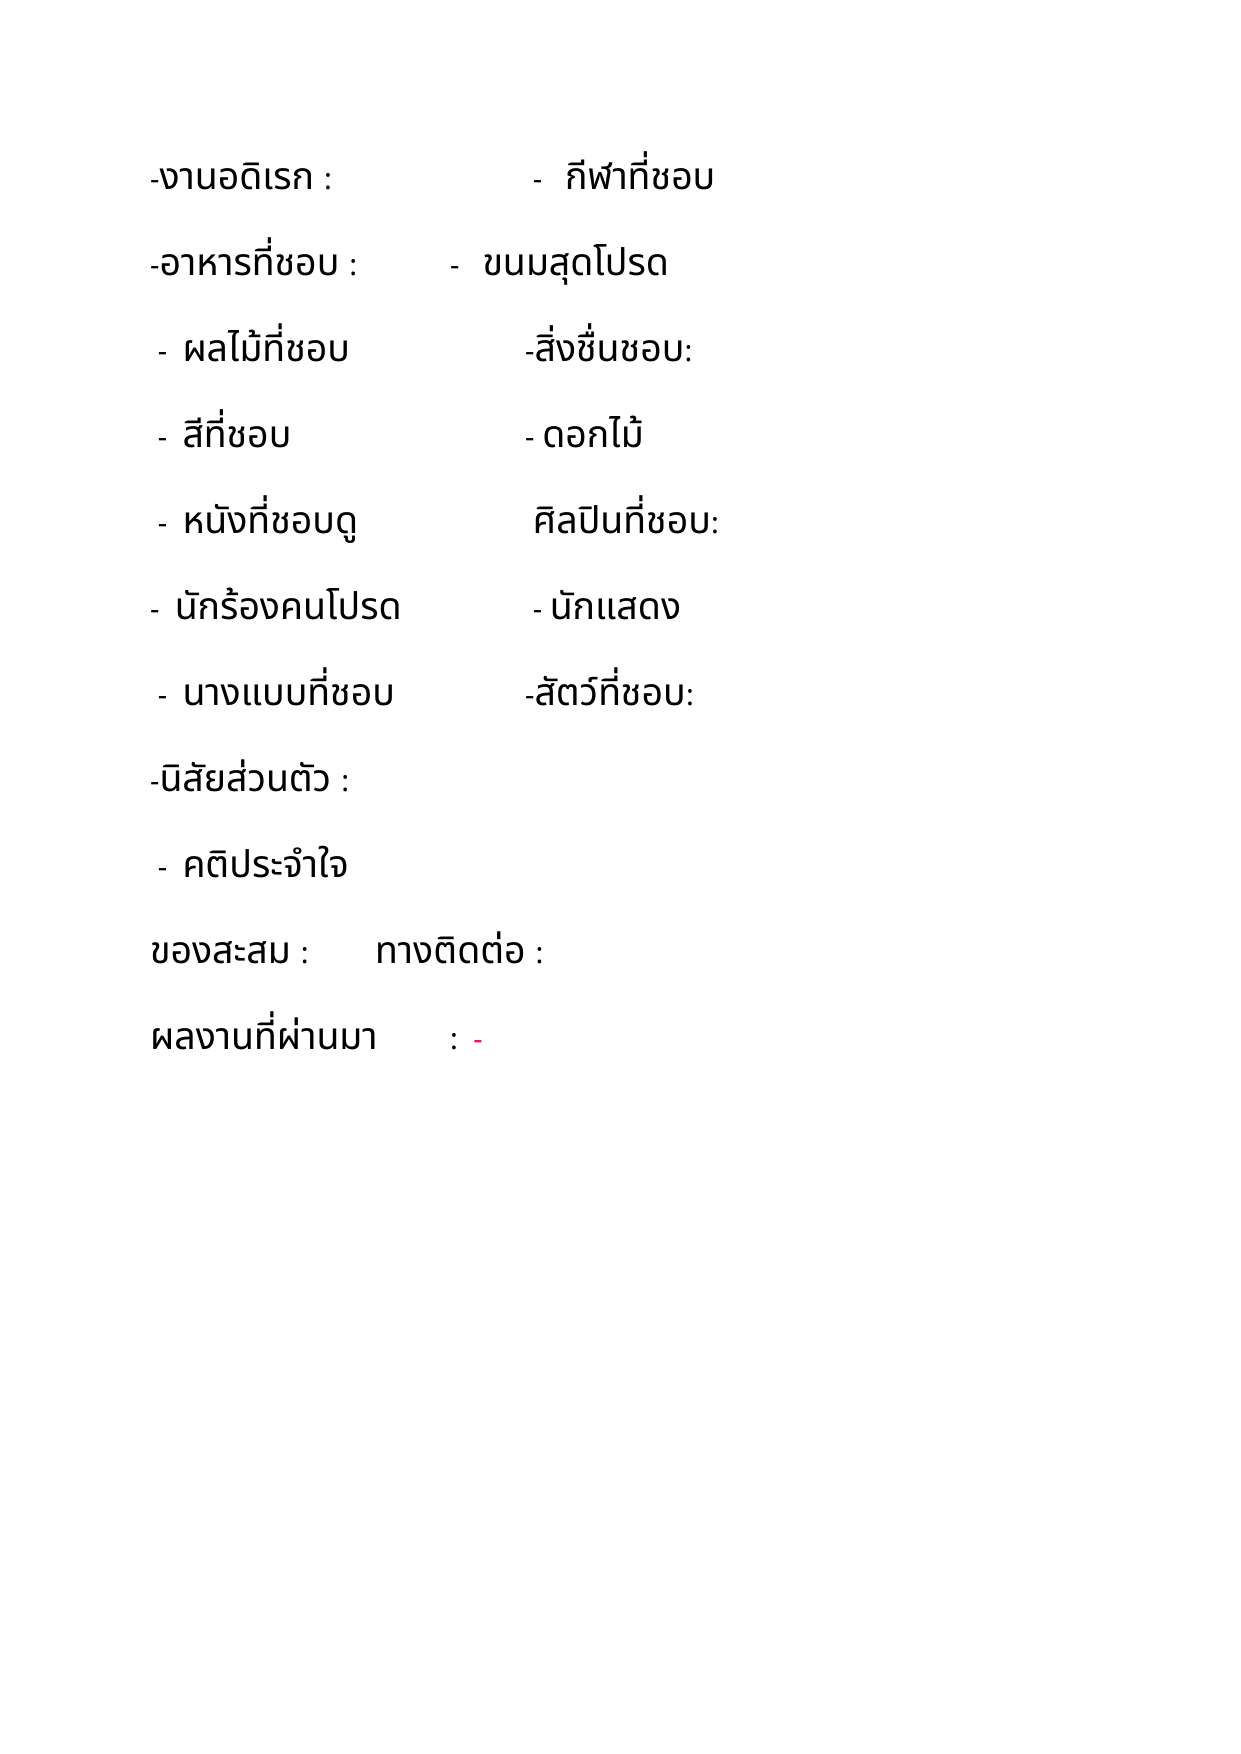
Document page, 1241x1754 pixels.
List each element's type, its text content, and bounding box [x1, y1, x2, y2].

text - คติประจำใจ [150, 838, 1090, 894]
text - นักร้องคนโปรด - นักแสดง [150, 580, 1090, 636]
text ของสะสม : ทางติดต่อ : [150, 923, 1090, 980]
text - ผลไม้ที่ชอบ -สิ่งชื่นชอบ: [150, 322, 1090, 378]
text -นิสัยส่วนตัว : [150, 752, 1090, 808]
text -อาหารที่ชอบ : - ขนมสุดโปรด [150, 236, 1090, 293]
text - นางแบบที่ชอบ -สัตว์ที่ชอบ: [150, 666, 1090, 722]
text - สีที่ชอบ - ดอกไม้ [150, 408, 1090, 464]
text -งานอดิเรก : - กีฬาที่ชอบ [150, 150, 1090, 207]
text ผลงานที่ผ่านมา : - [150, 1009, 1090, 1066]
text - หนังที่ชอบดู ศิลปินที่ชอบ: [150, 494, 1090, 550]
